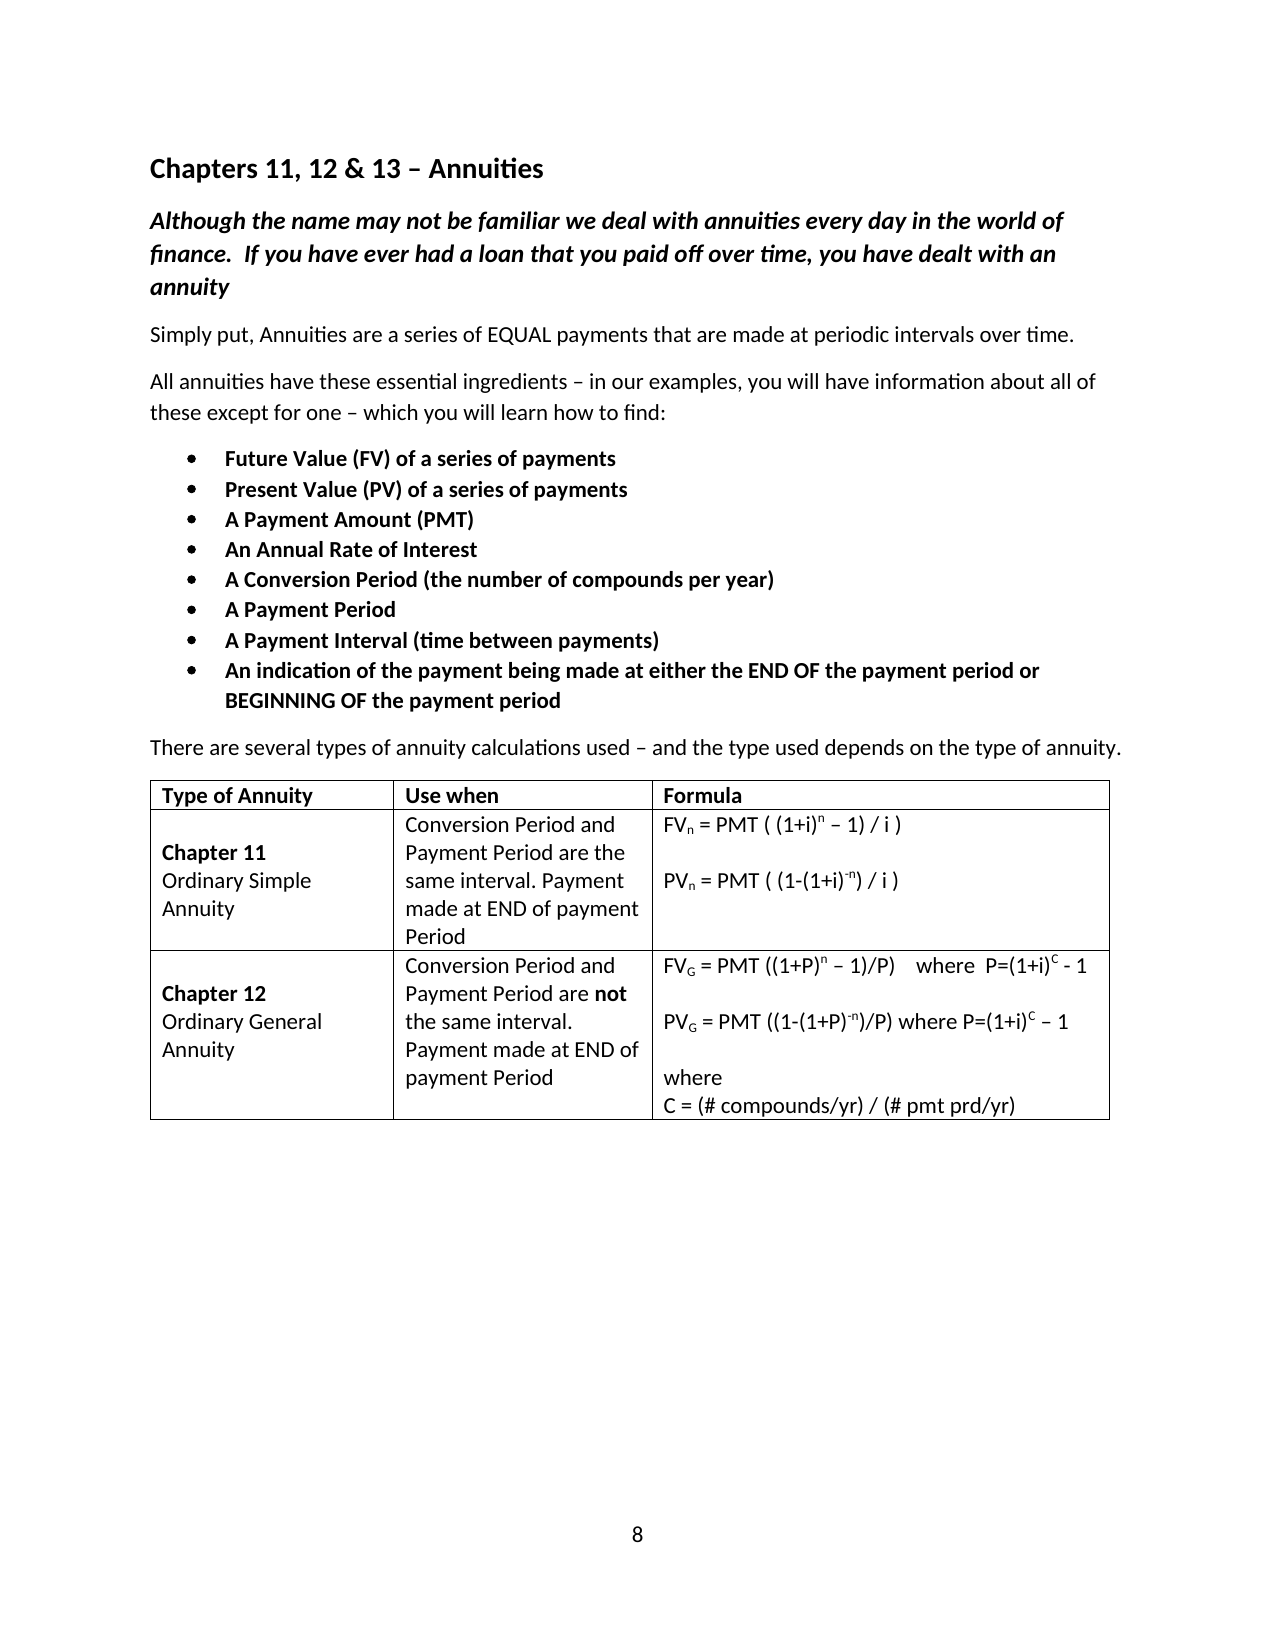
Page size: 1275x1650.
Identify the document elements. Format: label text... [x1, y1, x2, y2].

text All annuities have these essential ingredients – in our examples, you will have information about all of these except for one – which you will learn how to find: [150, 367, 1125, 426]
list A Payment Interval (time between payments) [187, 626, 1125, 654]
table_cell Chapter 11 Ordinary Simple Annuity [151, 810, 393, 950]
list An Annual Rate of Interest [187, 535, 1125, 563]
table_cell Chapter 12 Ordinary General Annuity [151, 951, 393, 1119]
list A Conversion Period (the number of compounds per year) [187, 565, 1125, 593]
list An indication of the payment being made at either the END OF the payment period or BEGINNING OF the payment period [187, 656, 1125, 714]
text Chapters 11, 12 & 13 – Annuities [150, 150, 1125, 186]
table_cell Conversion Period and Payment Period are the same interval. Payment made at END of payment Period [394, 810, 652, 950]
list Future Value (FV) of a series of payments [187, 444, 1125, 472]
text Although the name may not be familiar we deal with annuities every day in the world of finance. If you have ever had a loan that you paid off over time, you have dealt with an annuity [150, 205, 1125, 301]
list A Payment Amount (PMT) [187, 505, 1125, 533]
table_header Formula [653, 781, 1109, 809]
table_header Type of Annuity [151, 781, 393, 809]
text Simply put, Annuities are a series of EQUAL payments that are made at periodic intervals over time. [150, 321, 1125, 348]
table_cell Conversion Period and Payment Period are not the same interval. Payment made at END of payment Period [394, 951, 652, 1119]
table_header Use when [394, 781, 652, 809]
table_cell FVG = PMT ((1+P)n – 1)/P) where P=(1+i)C - 1 PVG = PMT ((1-(1+P)-n)/P) where P=(1+i)C – 1 where C = (# compounds/yr) / (# pmt prd/yr) [653, 951, 1109, 1119]
table_cell FVn = PMT ( (1+i)n – 1) / i ) PVn = PMT ( (1-(1+i)-n) / i ) [653, 810, 1109, 950]
text There are several types of annuity calculations used – and the type used depends on the type of annuity. [150, 733, 1125, 761]
list A Payment Period [187, 596, 1125, 623]
list Present Value (PV) of a series of payments [187, 475, 1125, 503]
